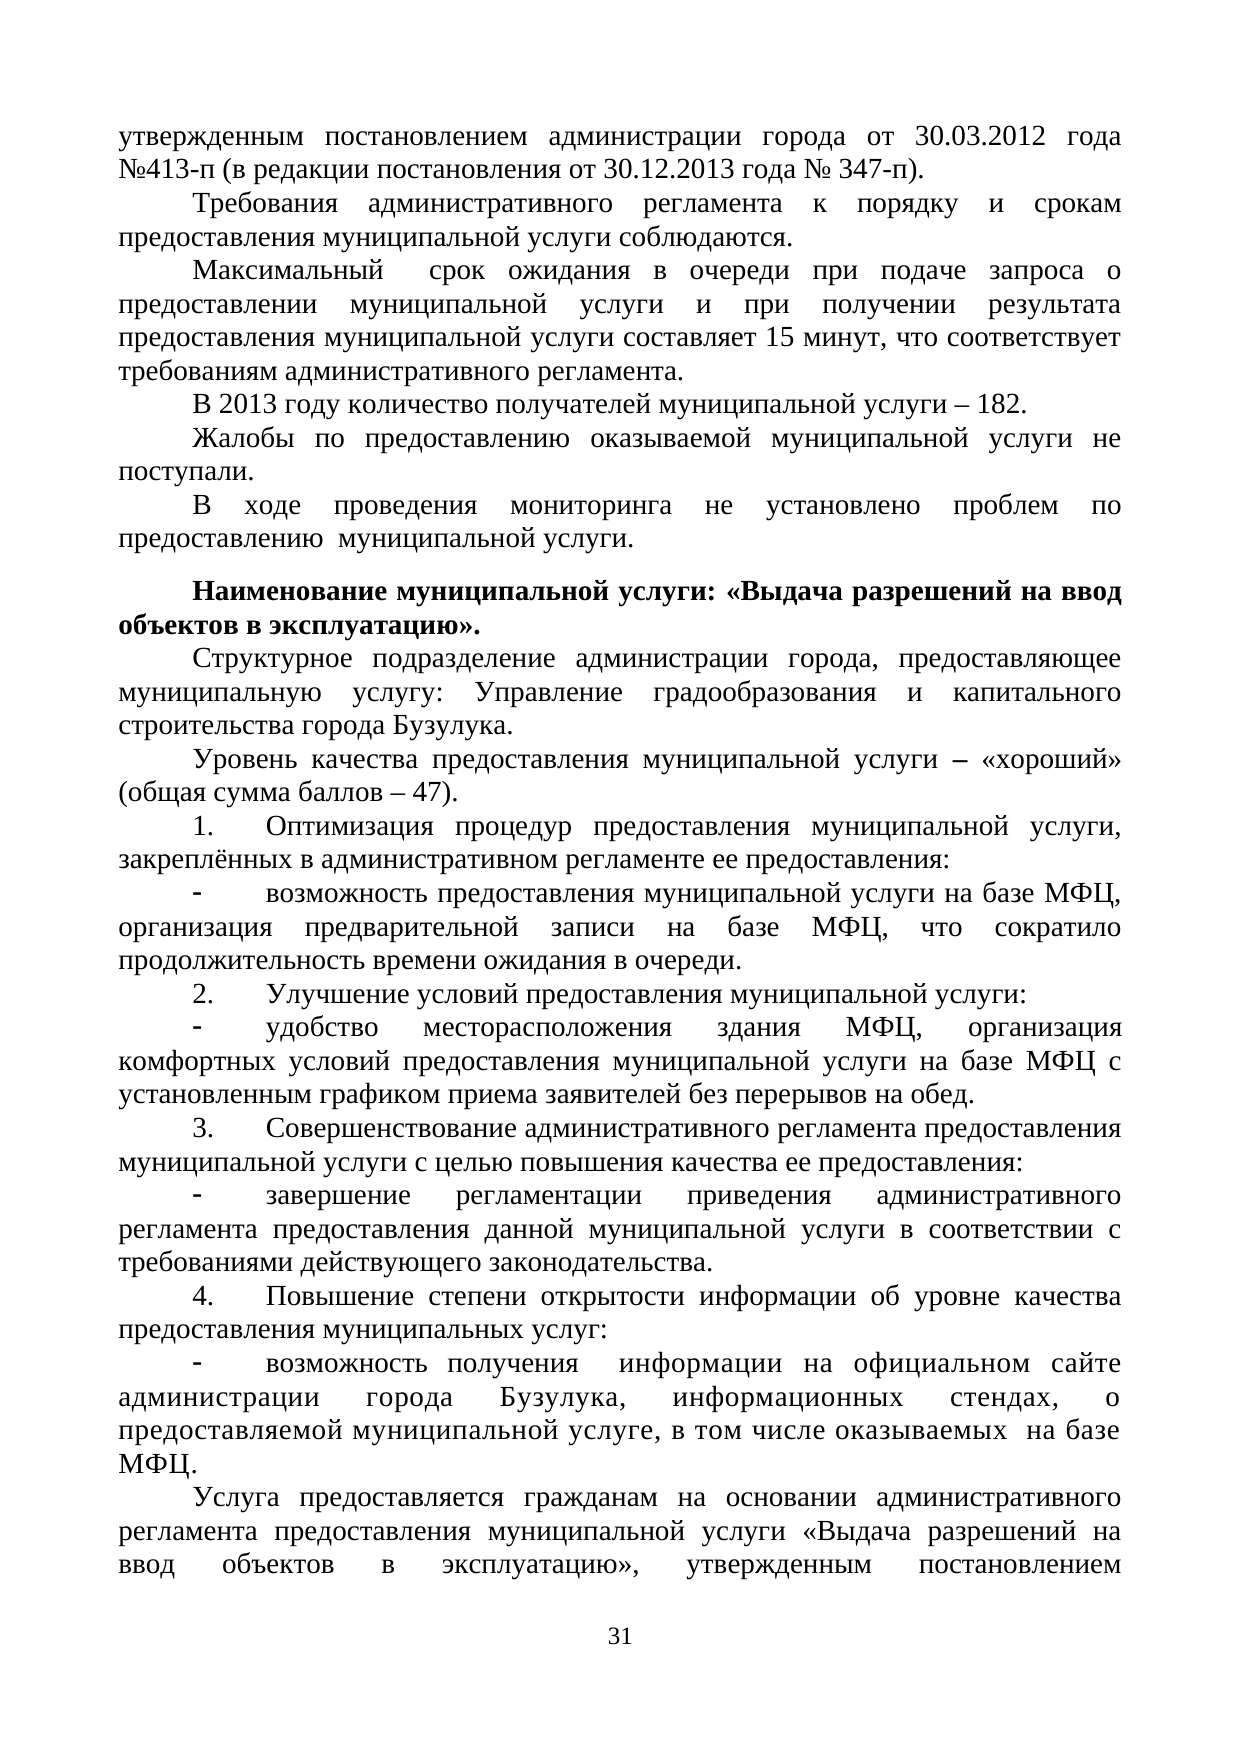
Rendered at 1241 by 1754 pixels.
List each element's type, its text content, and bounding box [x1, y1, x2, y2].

text В 2013 году количество получателей муниципальной услуги – 182. [118, 386, 1122, 420]
text Наименование муниципальной услуги: «Выдача разрешений на ввод объектов в эксплуатацию». [118, 573, 1122, 640]
list возможность получения информации на официальном сайте администрации города Бузулука, информационных стендах, о предоставляемой муниципальной услуге, в том числе оказываемых на базе МФЦ. [118, 1345, 1122, 1479]
list удобство месторасположения здания МФЦ, организация комфортных условий предоставления муниципальной услуги на базе МФЦ с установленным графиком приема заявителей без перерывов на обед. [118, 1009, 1122, 1110]
text Структурное подразделение администрации города, предоставляющее муниципальную услугу: Управление градообразования и капитального строительства города Бузулука. [118, 640, 1122, 741]
list возможность предоставления муниципальной услуги на базе МФЦ, организация предварительной записи на базе МФЦ, что сократило продолжительность времени ожидания в очереди. [118, 875, 1122, 976]
text В ходе проведения мониторинга не установлено проблем по предоставлению муниципальной услуги. [118, 487, 1122, 554]
text Уровень качества предоставления муниципальной услуги – «хороший» (общая сумма баллов – 47). [118, 741, 1122, 808]
text Требования административного регламента к порядку и срокам предоставления муниципальной услуги соблюдаются. [118, 185, 1122, 252]
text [118, 1479, 1122, 1580]
list Оптимизация процедур предоставления муниципальной услуги, закреплённых в административном регламенте ее предоставления: [118, 808, 1122, 875]
text Жалобы по предоставлению оказываемой муниципальной услуги не поступали. [118, 420, 1122, 487]
list Повышение степени открытости информации об уровне качества предоставления муниципальных услуг: [118, 1278, 1122, 1345]
list Улучшение условий предоставления муниципальной услуги: [118, 976, 1122, 1009]
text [118, 118, 1122, 185]
list завершение регламентации приведения административного регламента предоставления данной муниципальной услуги в соответствии с требованиями действующего законодательства. [118, 1177, 1122, 1278]
list Совершенствование административного регламента предоставления муниципальной услуги с целью повышения качества ее предоставления: [118, 1110, 1122, 1177]
text Максимальный срок ожидания в очереди при подаче запроса о предоставлении муниципальной услуги и при получении результата предоставления муниципальной услуги составляет 15 минут, что соответствует требованиям административного регламента. [118, 252, 1122, 386]
